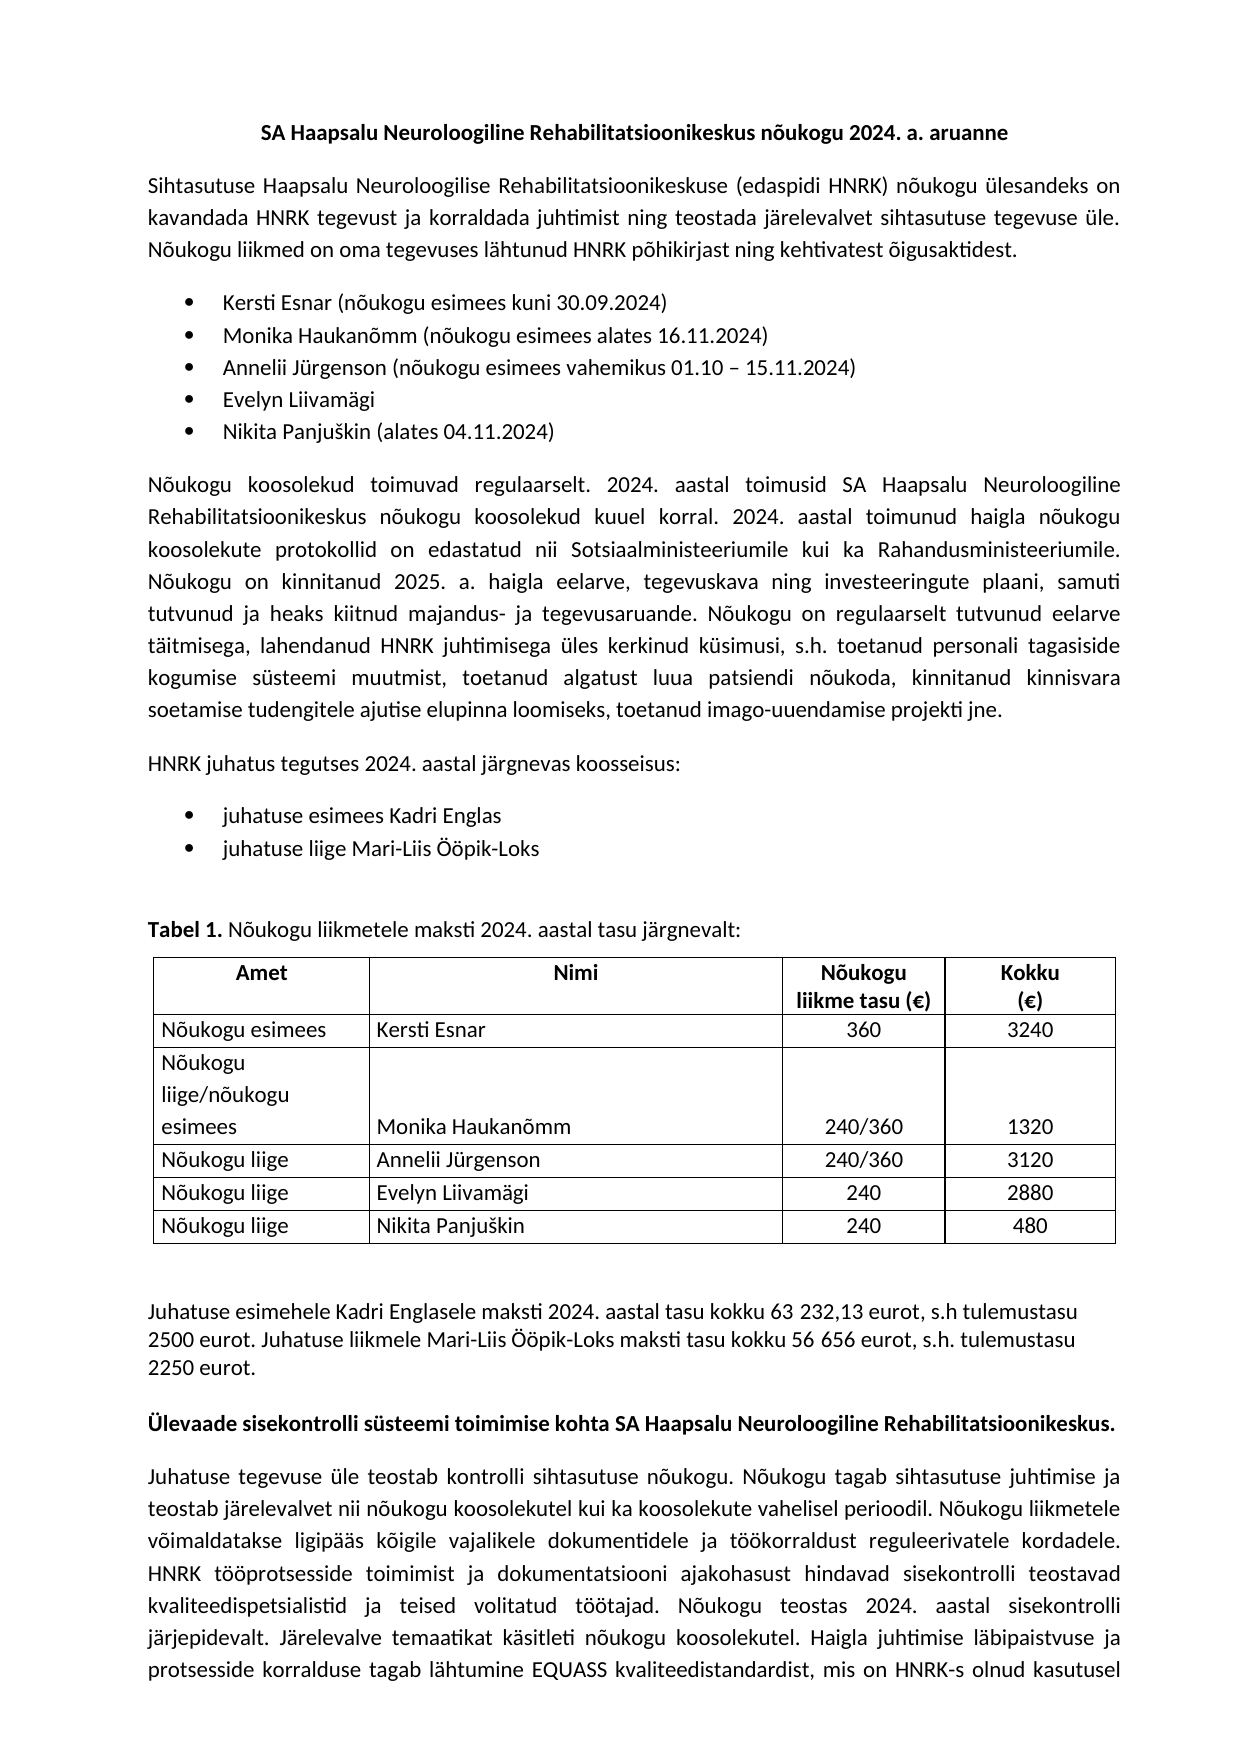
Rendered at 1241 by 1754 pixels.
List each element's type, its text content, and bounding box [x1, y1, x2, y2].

table_cell Nõukogu esimees [154, 1015, 369, 1047]
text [148, 1462, 1122, 1683]
text HNRK juhatus tegutses 2024. aastal järgnevas koosseisus: [148, 749, 1122, 777]
list Nikita Panjuškin (alates 04.11.2024) [185, 417, 1122, 445]
table_cell 1320 [946, 1048, 1115, 1144]
list juhatuse liige Mari-Liis Ööpik-Loks [185, 834, 1122, 862]
table_cell Evelyn Liivamägi [370, 1178, 782, 1210]
table_cell 2880 [946, 1178, 1115, 1210]
table_cell Annelii Jürgenson [370, 1145, 782, 1177]
table_cell 240/360 [783, 1048, 944, 1144]
list Annelii Jürgenson (nõukogu esimees vahemikus 01.10 – 15.11.2024) [185, 353, 1122, 381]
text Ülevaade sisekontrolli süsteemi toimimise kohta SA Haapsalu Neuroloogiline Rehabilitatsioonikeskus. [148, 1409, 1122, 1437]
table_cell Nõukogu liige [154, 1145, 369, 1177]
text Juhatuse esimehele Kadri Englasele maksti 2024. aastal tasu kokku 63 232,13 eurot, s.h tulemustasu 2500 eurot. Juhatuse liikmele Mari-Liis Ööpik-Loks maksti tasu kokku 56 656 eurot, s.h. tulemustasu 2250 eurot. [148, 1297, 1122, 1381]
table_cell Nõukogu liige/nõukogu esimees [154, 1048, 369, 1144]
table_cell Nõukogu liige [154, 1211, 369, 1243]
table_cell 240 [783, 1211, 944, 1243]
text Sihtasutuse Haapsalu Neuroloogilise Rehabilitatsioonikeskuse (edaspidi HNRK) nõukogu ülesandeks on kavandada HNRK tegevust ja korraldada juhtimist ning teostada järelevalvet sihtasutuse tegevuse üle. Nõukogu liikmed on oma tegevuses lähtunud HNRK põhikirjast ning kehtivatest õigusaktidest. [148, 171, 1122, 263]
text SA Haapsalu Neuroloogiline Rehabilitatsioonikeskus nõukogu 2024. a. aruanne [148, 118, 1122, 146]
table_cell 3120 [946, 1145, 1115, 1177]
table_cell 240 [783, 1178, 944, 1210]
text Tabel 1. Nõukogu liikmetele maksti 2024. aastal tasu järgnevalt: [148, 915, 1122, 943]
table_cell 360 [783, 1015, 944, 1047]
table_cell Kersti Esnar [370, 1015, 782, 1047]
table_header Nimi [370, 958, 782, 1014]
table_cell Nikita Panjuškin [370, 1211, 782, 1243]
table_header Nõukogu liikme tasu (€) [783, 958, 944, 1014]
list Evelyn Liivamägi [185, 385, 1122, 413]
list Monika Haukanõmm (nõukogu esimees alates 16.11.2024) [185, 321, 1122, 349]
table_header Amet [154, 958, 369, 1014]
table_cell Nõukogu liige [154, 1178, 369, 1210]
table_header Kokku (€) [946, 958, 1115, 1014]
list Kersti Esnar (nõukogu esimees kuni 30.09.2024) [185, 288, 1122, 317]
list juhatuse esimees Kadri Englas [185, 802, 1122, 830]
table_cell 480 [946, 1211, 1115, 1243]
table_cell 3240 [946, 1015, 1115, 1047]
text Nõukogu koosolekud toimuvad regulaarselt. 2024. aastal toimusid SA Haapsalu Neuroloogiline Rehabilitatsioonikeskus nõukogu koosolekud kuuel korral. 2024. aastal toimunud haigla nõukogu koosolekute protokollid on edastatud nii Sotsiaalministeeriumile kui ka Rahandusministeeriumile. Nõukogu on kinnitanud 2025. a. haigla eelarve, tegevuskava ning investeeringute plaani, samuti tutvunud ja heaks kiitnud majandus- ja tegevusaruande. Nõukogu on regulaarselt tutvunud eelarve täitmisega, lahendanud HNRK juhtimisega üles kerkinud küsimusi, s.h. toetanud personali tagasiside kogumise süsteemi muutmist, toetanud algatust luua patsiendi nõukoda, kinnitanud kinnisvara soetamise tudengitele ajutise elupinna loomiseks, toetanud imago-uuendamise projekti jne. [148, 470, 1122, 724]
table_cell 240/360 [783, 1145, 944, 1177]
table_cell Monika Haukanõmm [370, 1048, 782, 1144]
